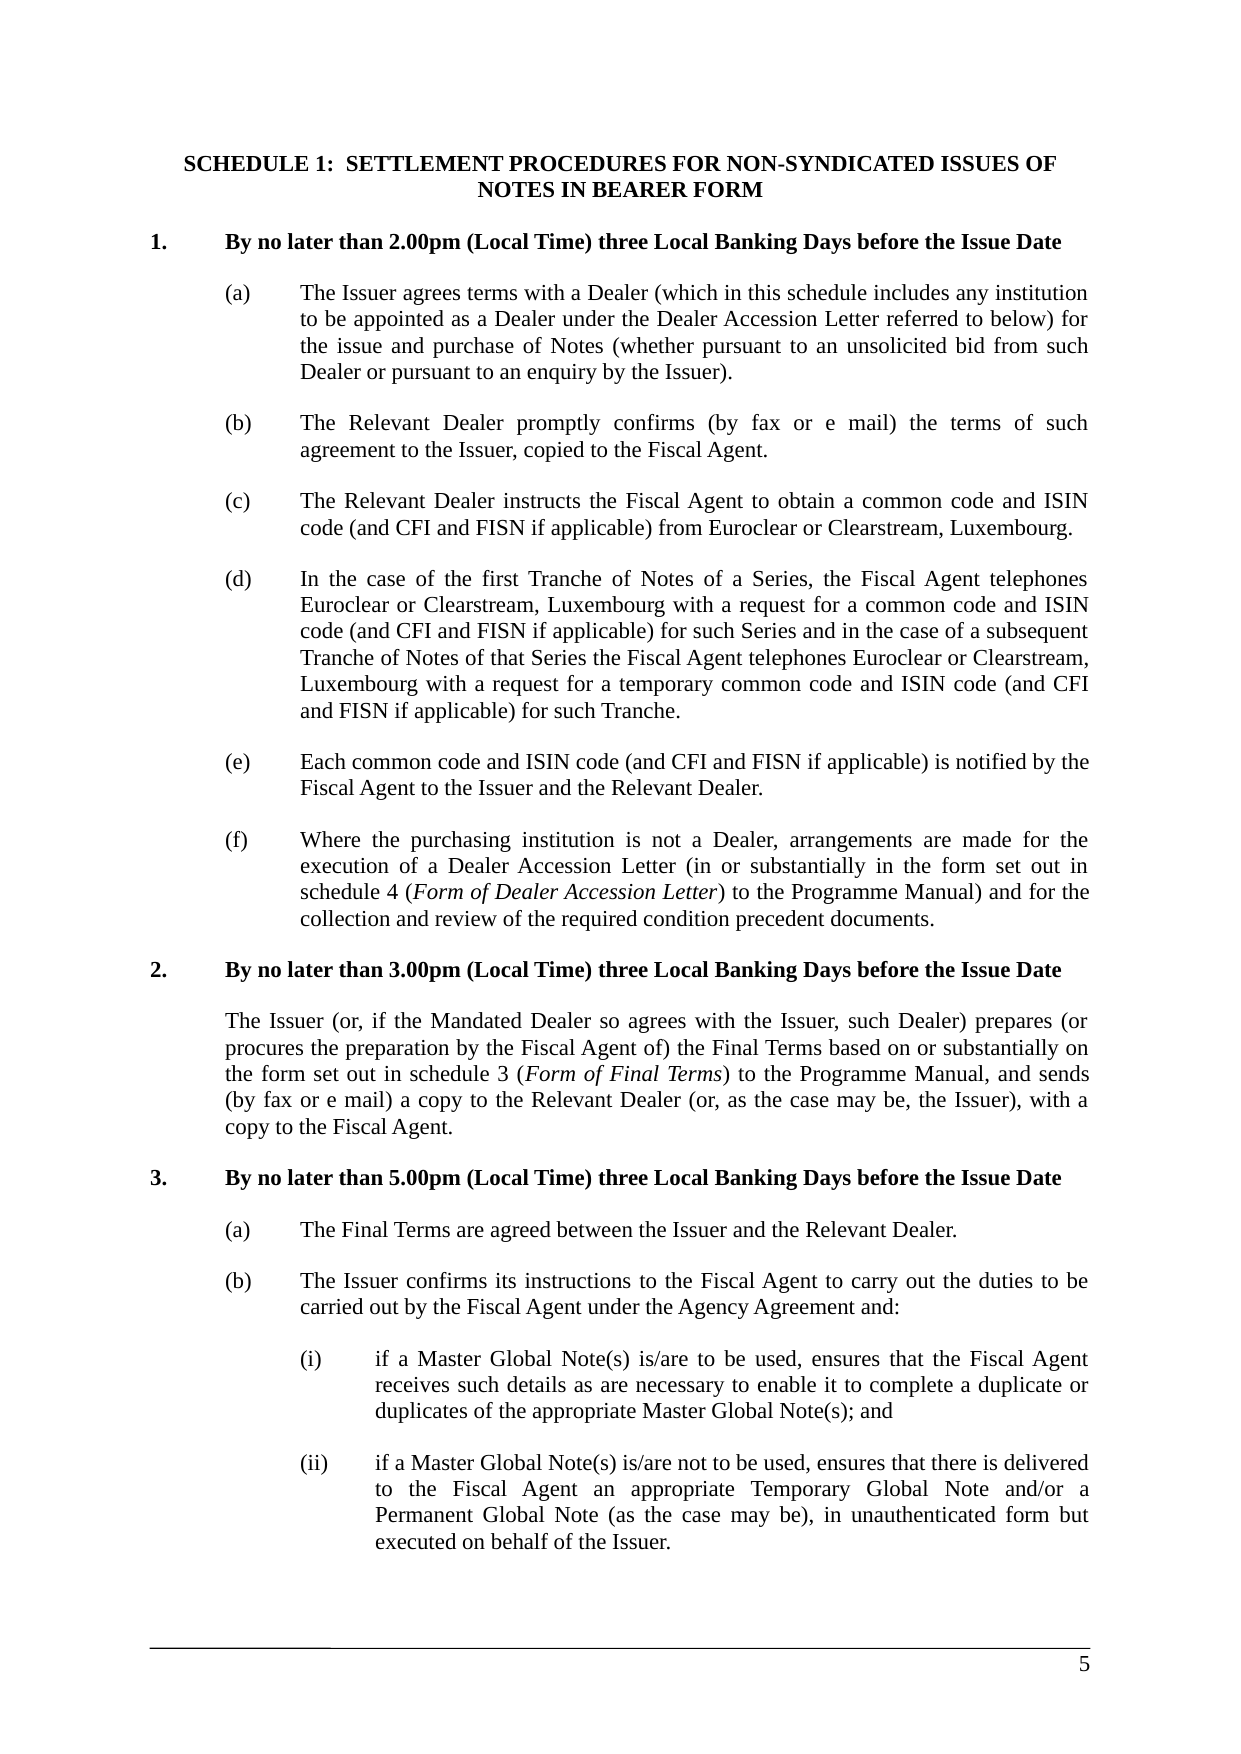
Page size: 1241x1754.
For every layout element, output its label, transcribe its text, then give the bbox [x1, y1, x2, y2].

text Each common code and ISIN code (and CFI and FISN if applicable) is notified by the Fiscal Agent to the Issuer and the Relevant Dealer. [225, 748, 1090, 801]
text The Issuer (or, if the Mandated Dealer so agrees with the Issuer, such Dealer) prepares (or procures the preparation by the Fiscal Agent of) the Final Terms based on or substantially on the form set out in schedule 3 (Form of Final Terms) to the Programme Manual, and sends (by fax or e mail) a copy to the Relevant Dealer (or, as the case may be, the Issuer), with a copy to the Fiscal Agent. [225, 1007, 1090, 1139]
list if a Master Global Note(s) is/are not to be used, ensures that there is delivered to the Fiscal Agent an appropriate Temporary Global Note and/or a Permanent Global Note (as the case may be), in unauthenticated form but executed on behalf of the Issuer. [300, 1449, 1090, 1554]
text By no later than 3.00pm (Local Time) three Local Banking Days before the Issue Date [150, 956, 1090, 982]
list if a Master Global Note(s) is/are to be used, ensures that the Fiscal Agent receives such details as are necessary to enable it to complete a duplicate or duplicates of the appropriate Master Global Note(s); and [300, 1345, 1090, 1424]
text Where the purchasing institution is not a Dealer, arrangements are made for the execution of a Dealer Accession Letter (in or substantially in the form set out in schedule 4 (Form of Dealer Accession Letter) to the Programme Manual) and for the collection and review of the required condition precedent documents. [225, 826, 1090, 931]
text By no later than 5.00pm (Local Time) three Local Banking Days before the Issue Date [150, 1164, 1090, 1191]
text The Issuer confirms its instructions to the Fiscal Agent to carry out the duties to be carried out by the Fiscal Agent under the Agency Agreement and: [225, 1267, 1090, 1320]
text The Relevant Dealer promptly confirms (by fax or e mail) the terms of such agreement to the Issuer, copied to the Fiscal Agent. [225, 409, 1090, 462]
text The Relevant Dealer instructs the Fiscal Agent to obtain a common code and ISIN code (and CFI and FISN if applicable) from Euroclear or Clearstream, Luxembourg. [225, 487, 1090, 540]
text The Issuer agrees terms with a Dealer (which in this schedule includes any institution to be appointed as a Dealer under the Dealer Accession Letter referred to below) for the issue and purchase of Notes (whether pursuant to an unsolicited bid from such Dealer or pursuant to an enquiry by the Issuer). [225, 279, 1090, 384]
text Settlement Procedures for Non-Syndicated Issues of Notes in bearer form [150, 150, 1090, 203]
text The Final Terms are agreed between the Issuer and the Relevant Dealer. [225, 1216, 1090, 1242]
text By no later than 2.00pm (Local Time) three Local Banking Days before the Issue Date [150, 228, 1090, 254]
text In the case of the first Tranche of Notes of a Series, the Fiscal Agent telephones Euroclear or Clearstream, Luxembourg with a request for a common code and ISIN code (and CFI and FISN if applicable) for such Series and in the case of a subsequent Tranche of Notes of that Series the Fiscal Agent telephones Euroclear or Clearstream, Luxembourg with a request for a temporary common code and ISIN code (and CFI and FISN if applicable) for such Tranche. [225, 565, 1090, 723]
